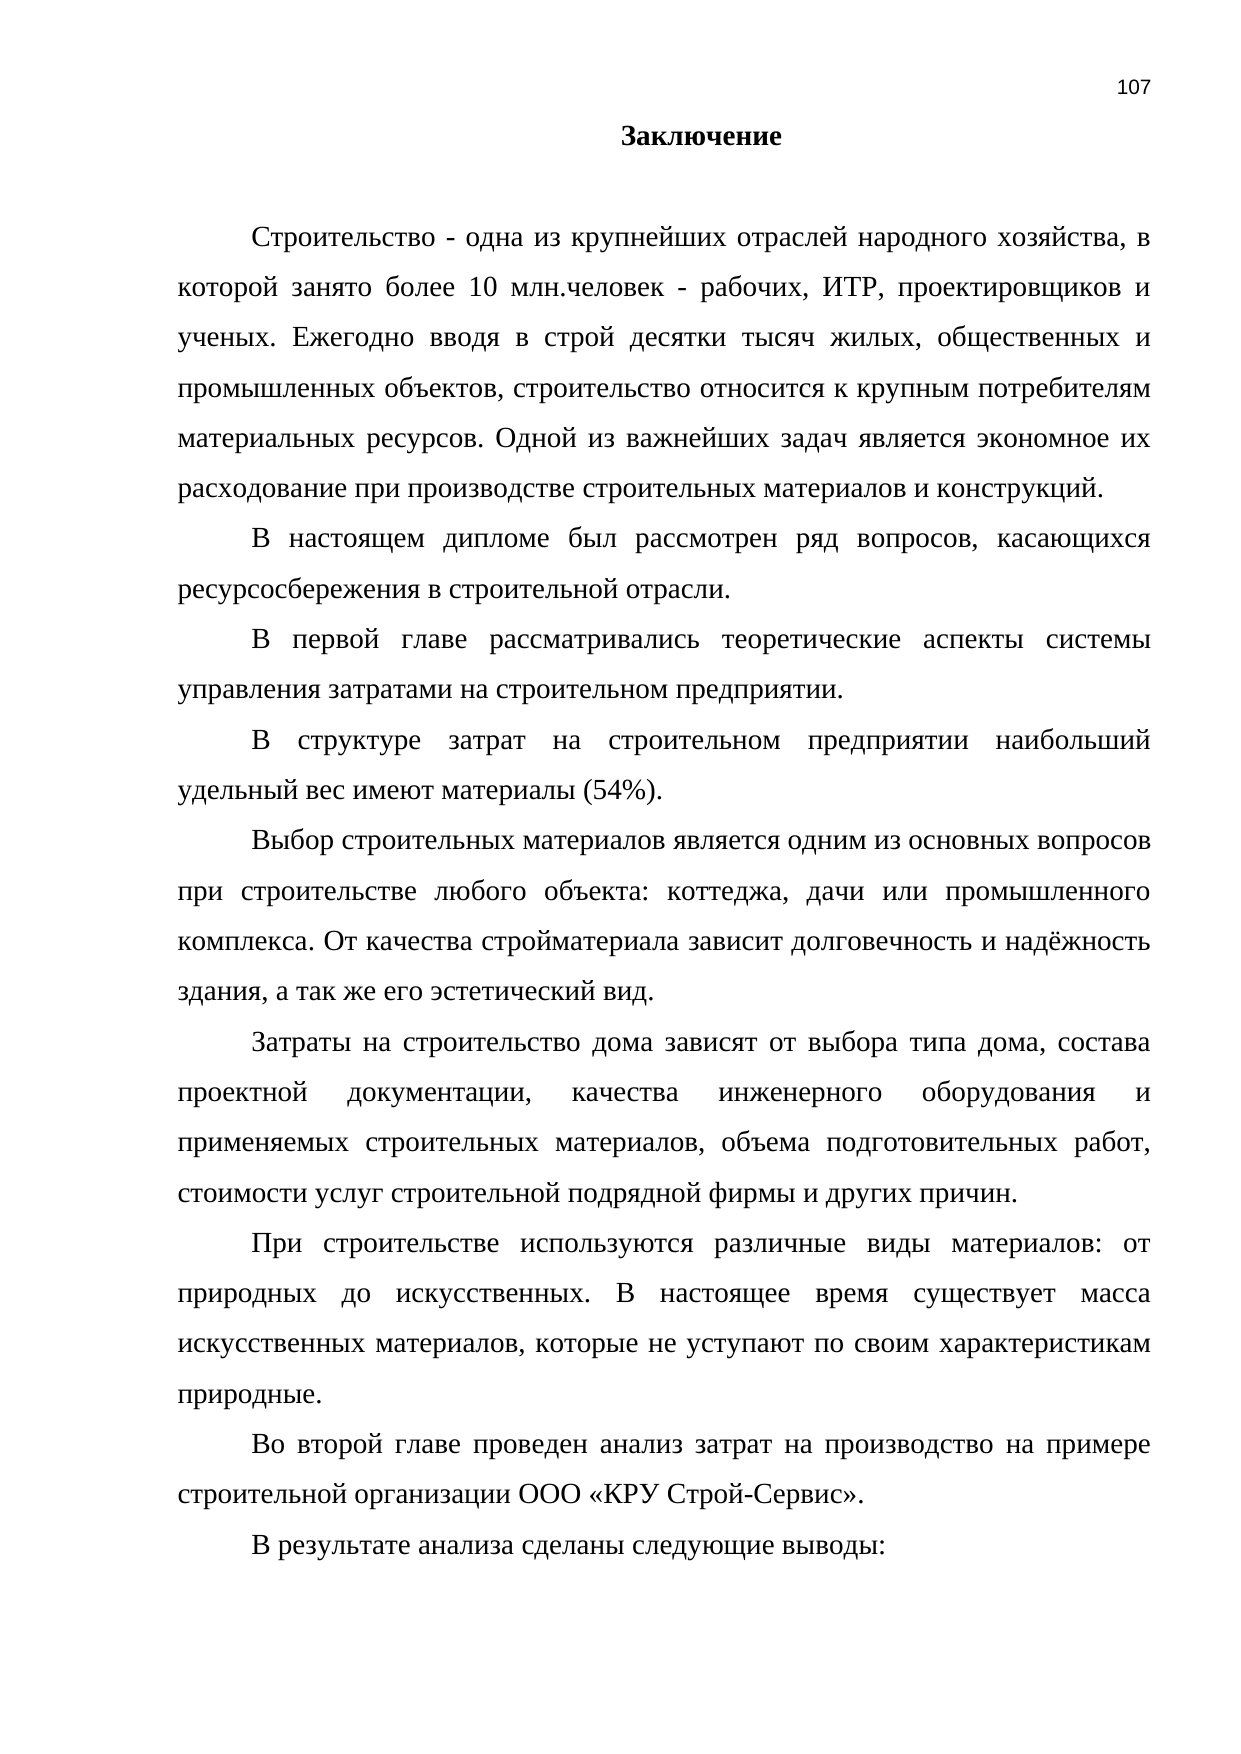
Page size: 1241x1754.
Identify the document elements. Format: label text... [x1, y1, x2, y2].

text В структуре затрат на строительном предприятии наибольший удельный вес имеют материалы (54%). [177, 722, 1152, 806]
text Во второй главе проведен анализ затрат на производство на примере строительной организации ООО «КРУ Строй-Сервис». [177, 1426, 1152, 1510]
text В результате анализа сделаны следующие выводы: [177, 1527, 1152, 1560]
text Заключение [177, 118, 1152, 152]
text Затраты на строительство дома зависят от выбора типа дома, состава проектной документации, качества инженерного оборудования и применяемых строительных материалов, объема подготовительных работ, стоимости услуг строительной подрядной фирмы и других причин. [177, 1024, 1152, 1208]
text При строительстве используются различные виды материалов: от природных до искусственных. В настоящее время существует масса искусственных материалов, которые не уступают по своим характеристикам природные. [177, 1225, 1152, 1409]
text В настоящем дипломе был рассмотрен ряд вопросов, касающихся ресурсосбережения в строительной отрасли. [177, 521, 1152, 604]
text Строительство - одна из крупнейших отраслей народного хозяйства, в которой занято более 10 млн.человек - рабочих, ИТР, проектировщиков и ученых. Ежегодно вводя в строй десятки тысяч жилых, общественных и промышленных объектов, строительство относится к крупным потребителям материальных ресурсов. Одной из важнейших задач является экономное их расходование при производстве строительных материалов и конструкций. [177, 219, 1152, 504]
text Выбор строительных материалов является одним из основных вопросов при строительстве любого объекта: коттеджа, дачи или промышленного комплекса. От качества стройматериала зависит долговечность и надёжность здания, а так же его эстетический вид. [177, 822, 1152, 1007]
text В первой главе рассматривались теоретические аспекты системы управления затратами на строительном предприятии. [177, 621, 1152, 705]
